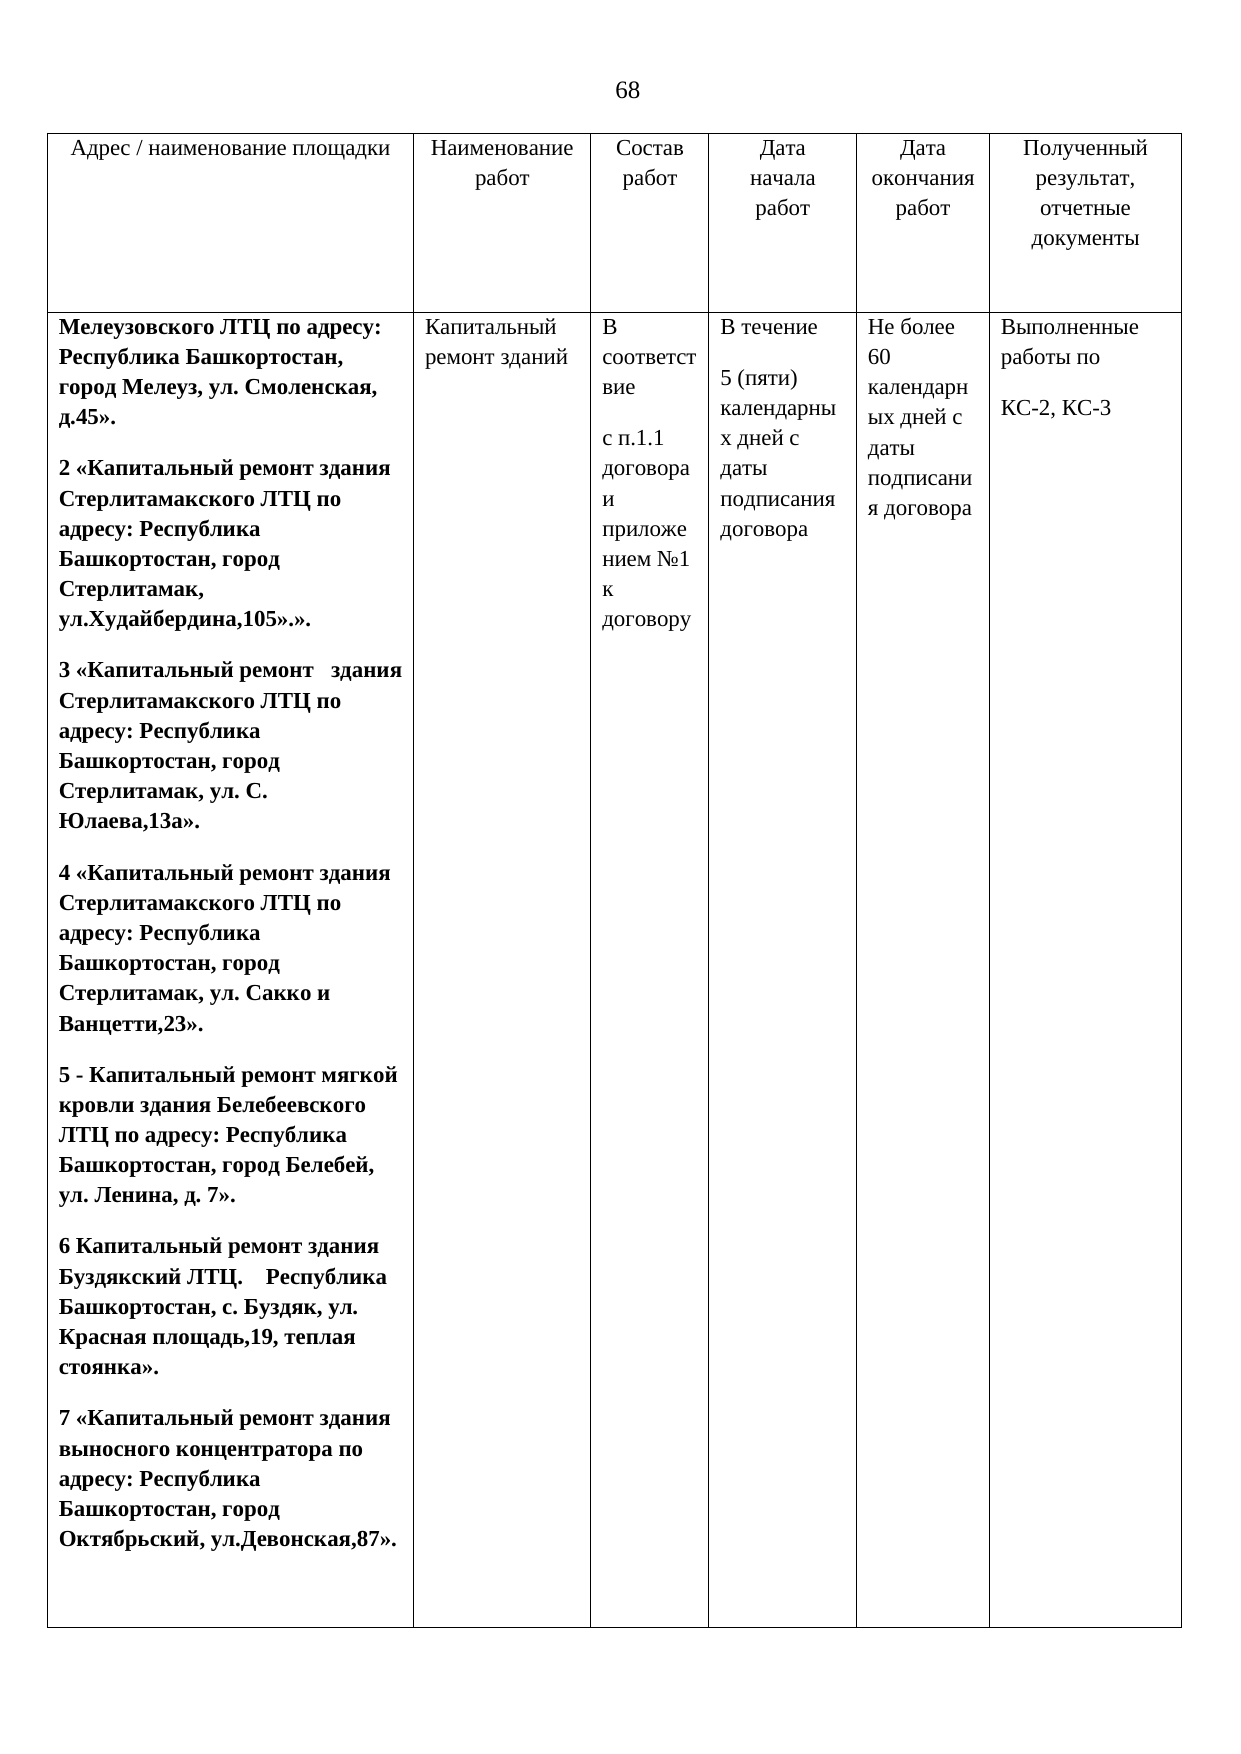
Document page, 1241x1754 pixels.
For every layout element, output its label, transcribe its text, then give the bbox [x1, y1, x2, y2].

table_header Полученный результат, отчетные документы [990, 134, 1181, 312]
table_cell Мелеузовского ЛТЦ по адресу: Республика Башкортостан, город Мелеуз, ул. Смоленская, д.45». 2 «Капитальный ремонт здания Стерлитамакского ЛТЦ по адресу: Республика Башкортостан, город Стерлитамак, ул.Худайбердина,105».». 3 «Капитальный ремонт здания Стерлитамакского ЛТЦ по адресу: Республика Башкортостан, город Стерлитамак, ул. С. Юлаева,13а». 4 «Капитальный ремонт здания Стерлитамакского ЛТЦ по адресу: Республика Башкортостан, город Стерлитамак, ул. Сакко и Ванцетти,23». 5 - Капитальный ремонт мягкой кровли здания Белебеевского ЛТЦ по адресу: Республика Башкортостан, город Белебей, ул. Ленина, д. 7». 6 Капитальный ремонт здания Буздякский ЛТЦ. Республика Башкортостан, с. Буздяк, ул. Красная площадь,19, теплая стоянка». 7 «Капитальный ремонт здания выносного концентратора по адресу: Республика Башкортостан, город Октябрьский, ул.Девонская,87». [48, 313, 413, 1627]
table_cell Не более 60 календарных дней с даты подписания договора [857, 313, 989, 1627]
table_header Состав работ [591, 134, 708, 312]
table_cell В соответствие с п.1.1 договора и приложением №1 к договору [591, 313, 708, 1627]
table_cell Капитальный ремонт зданий [414, 313, 590, 1627]
table_header Дата окончания работ [857, 134, 989, 312]
table_header Адрес / наименование площадки [48, 134, 413, 312]
table_cell В течение 5 (пяти) календарных дней с даты подписания договора [709, 313, 856, 1627]
table_cell Выполненные работы по КС-2, КС-3 [990, 313, 1181, 1627]
table_header Наименование работ [414, 134, 590, 312]
table_header Дата начала работ [709, 134, 856, 312]
